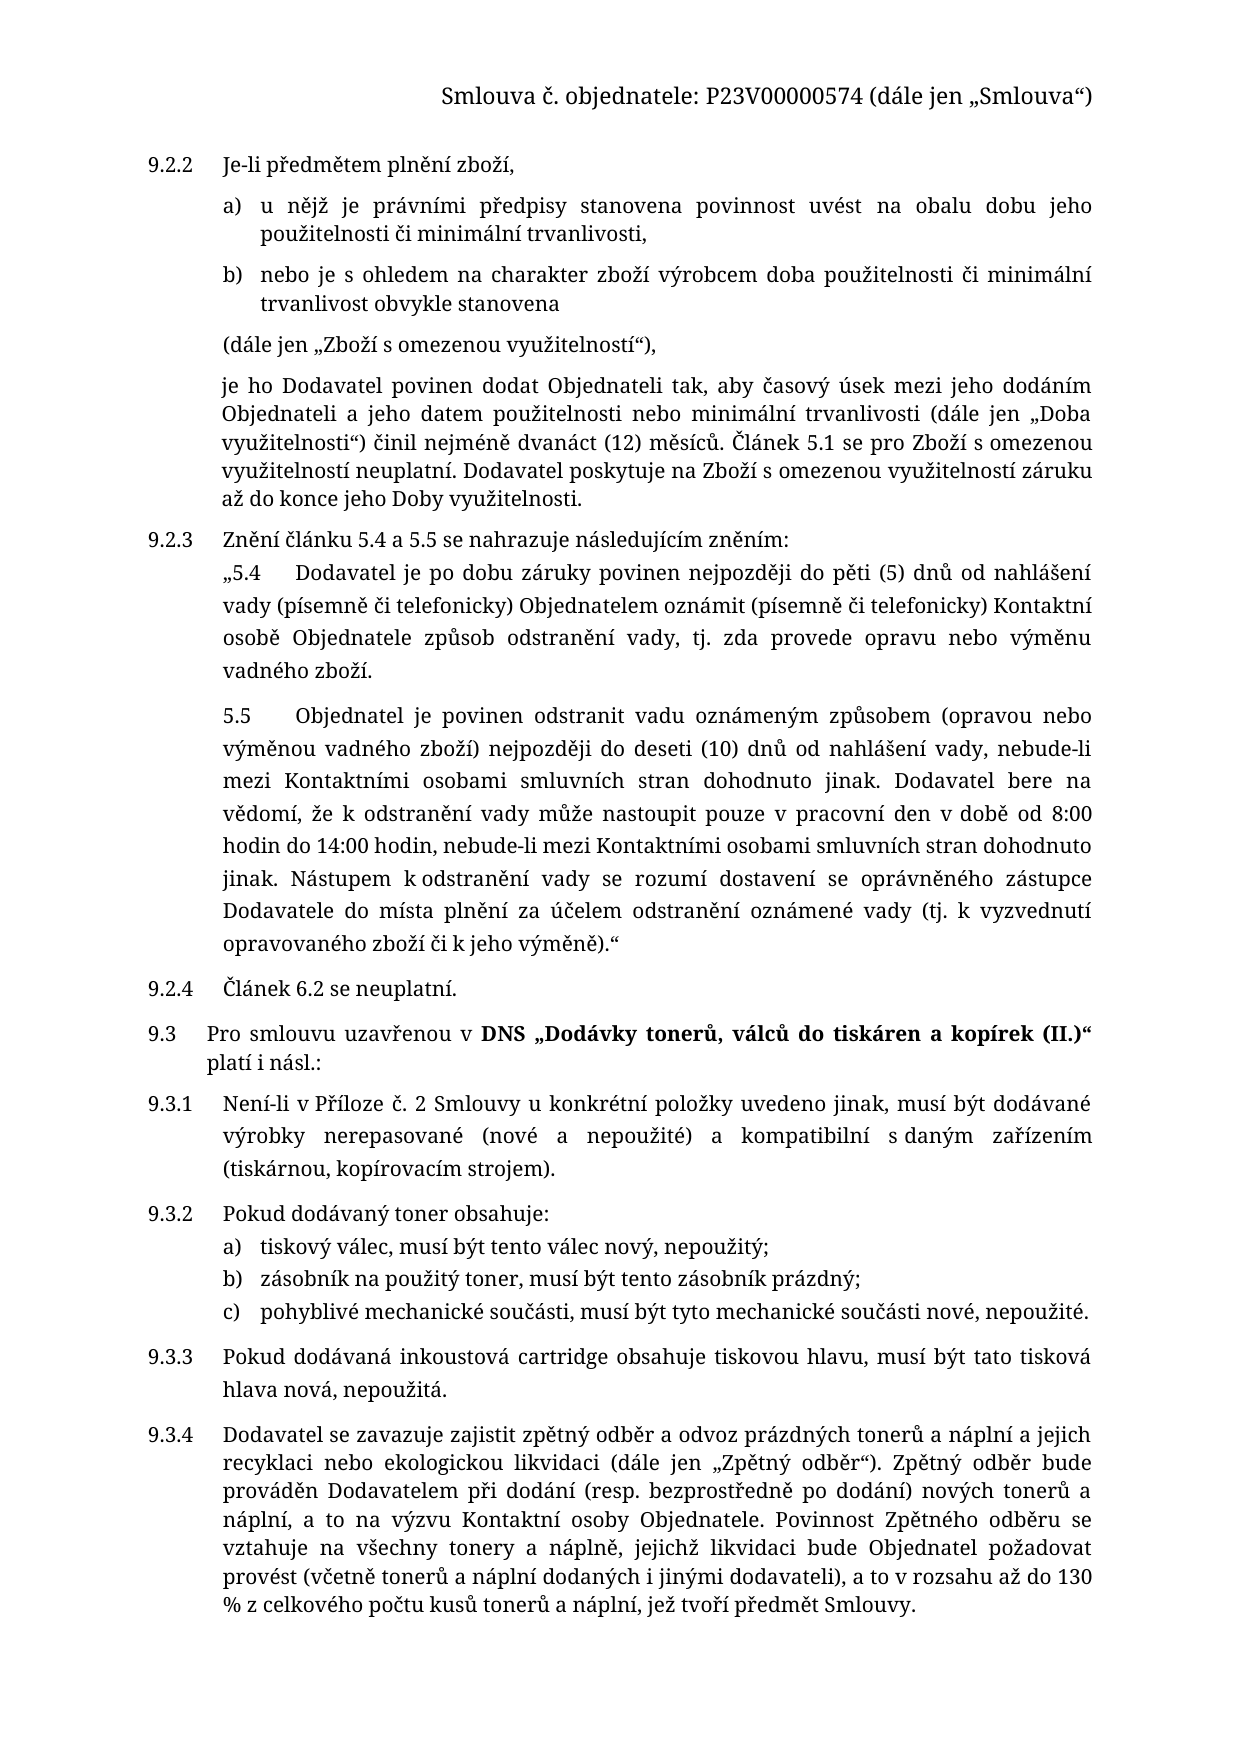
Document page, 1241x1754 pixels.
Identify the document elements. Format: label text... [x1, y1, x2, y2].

list 5.5 Objednatel je povinen odstranit vadu oznámeným způsobem (opravou nebo výměnou vadného zboží) nejpozději do deseti (10) dnů od nahlášení vady, nebude-li mezi Kontaktními osobami smluvních stran dohodnuto jinak. Dodavatel bere na vědomí, že k odstranění vady může nastoupit pouze v pracovní den v době od 8:00 hodin do 14:00 hodin, nebude-li mezi Kontaktními osobami smluvních stran dohodnuto jinak. Nástupem k odstranění vady se rozumí dostavení se oprávněného zástupce Dodavatele do místa plnění za účelem odstranění oznámené vady (tj. k vyzvednutí opravovaného zboží či k jeho výměně).“ [223, 701, 1093, 958]
text (dále jen „Zboží s omezenou využitelností“), [223, 330, 1093, 358]
list Pro smlouvu uzavřenou v DNS „Dodávky tonerů, válců do tiskáren a kopírek (II.)“ platí i násl.: [148, 1019, 1093, 1076]
list tiskový válec, musí být tento válec nový, nepoužitý; [223, 1232, 1093, 1260]
list Není-li v Příloze č. 2 Smlouvy u konkrétní položky uvedeno jinak, musí být dodávané výrobky nerepasované (nové a nepoužité) a kompatibilní s daným zařízením (tiskárnou, kopírovacím strojem). [148, 1089, 1093, 1182]
list Pokud dodávaný toner obsahuje: [148, 1199, 1093, 1228]
list u nějž je právními předpisy stanovena povinnost uvést na obalu dobu jeho použitelnosti či minimální trvanlivosti, [223, 191, 1093, 248]
list Dodavatel se zavazuje zajistit zpětný odběr a odvoz prázdných tonerů a náplní a jejich recyklaci nebo ekologickou likvidaci (dále jen „Zpětný odběr“). Zpětný odběr bude prováděn Dodavatelem při dodání (resp. bezprostředně po dodání) nových tonerů a náplní, a to na výzvu Kontaktní osoby Objednatele. Povinnost Zpětného odběru se vztahuje na všechny tonery a náplně, jejichž likvidaci bude Objednatel požadovat provést (včetně tonerů a náplní dodaných i jinými dodavateli), a to v rozsahu až do 130 % z celkového počtu kusů tonerů a náplní, jež tvoří předmět Smlouvy. [148, 1420, 1093, 1619]
list Pokud dodávaná inkoustová cartridge obsahuje tiskovou hlavu, musí být tato tisková hlava nová, nepoužitá. [148, 1342, 1093, 1403]
text je ho Dodavatel povinen dodat Objednateli tak, aby časový úsek mezi jeho dodáním Objednateli a jeho datem použitelnosti nebo minimální trvanlivosti (dále jen „Doba využitelnosti“) činil nejméně dvanáct (12) měsíců. Článek 5.1 se pro Zboží s omezenou využitelností neuplatní. Dodavatel poskytuje na Zboží s omezenou využitelností záruku až do konce jeho Doby využitelnosti. [221, 371, 1093, 513]
list pohyblivé mechanické součásti, musí být tyto mechanické součásti nové, nepoužité. [223, 1297, 1093, 1325]
list Článek 6.2 se neuplatní. [148, 974, 1093, 1003]
list Znění článku 5.4 a 5.5 se nahrazuje následujícím zněním: [148, 526, 1093, 554]
list Je-li předmětem plnění zboží, [148, 150, 1093, 179]
list „5.4 Dodavatel je po dobu záruky povinen nejpozději do pěti (5) dnů od nahlášení vady (písemně či telefonicky) Objednatelem oznámit (písemně či telefonicky) Kontaktní osobě Objednatele způsob odstranění vady, tj. zda provede opravu nebo výměnu vadného zboží. [223, 558, 1093, 684]
list zásobník na použitý toner, musí být tento zásobník prázdný; [223, 1264, 1093, 1293]
list nebo je s ohledem na charakter zboží výrobcem doba použitelnosti či minimální trvanlivost obvykle stanovena [223, 261, 1093, 317]
